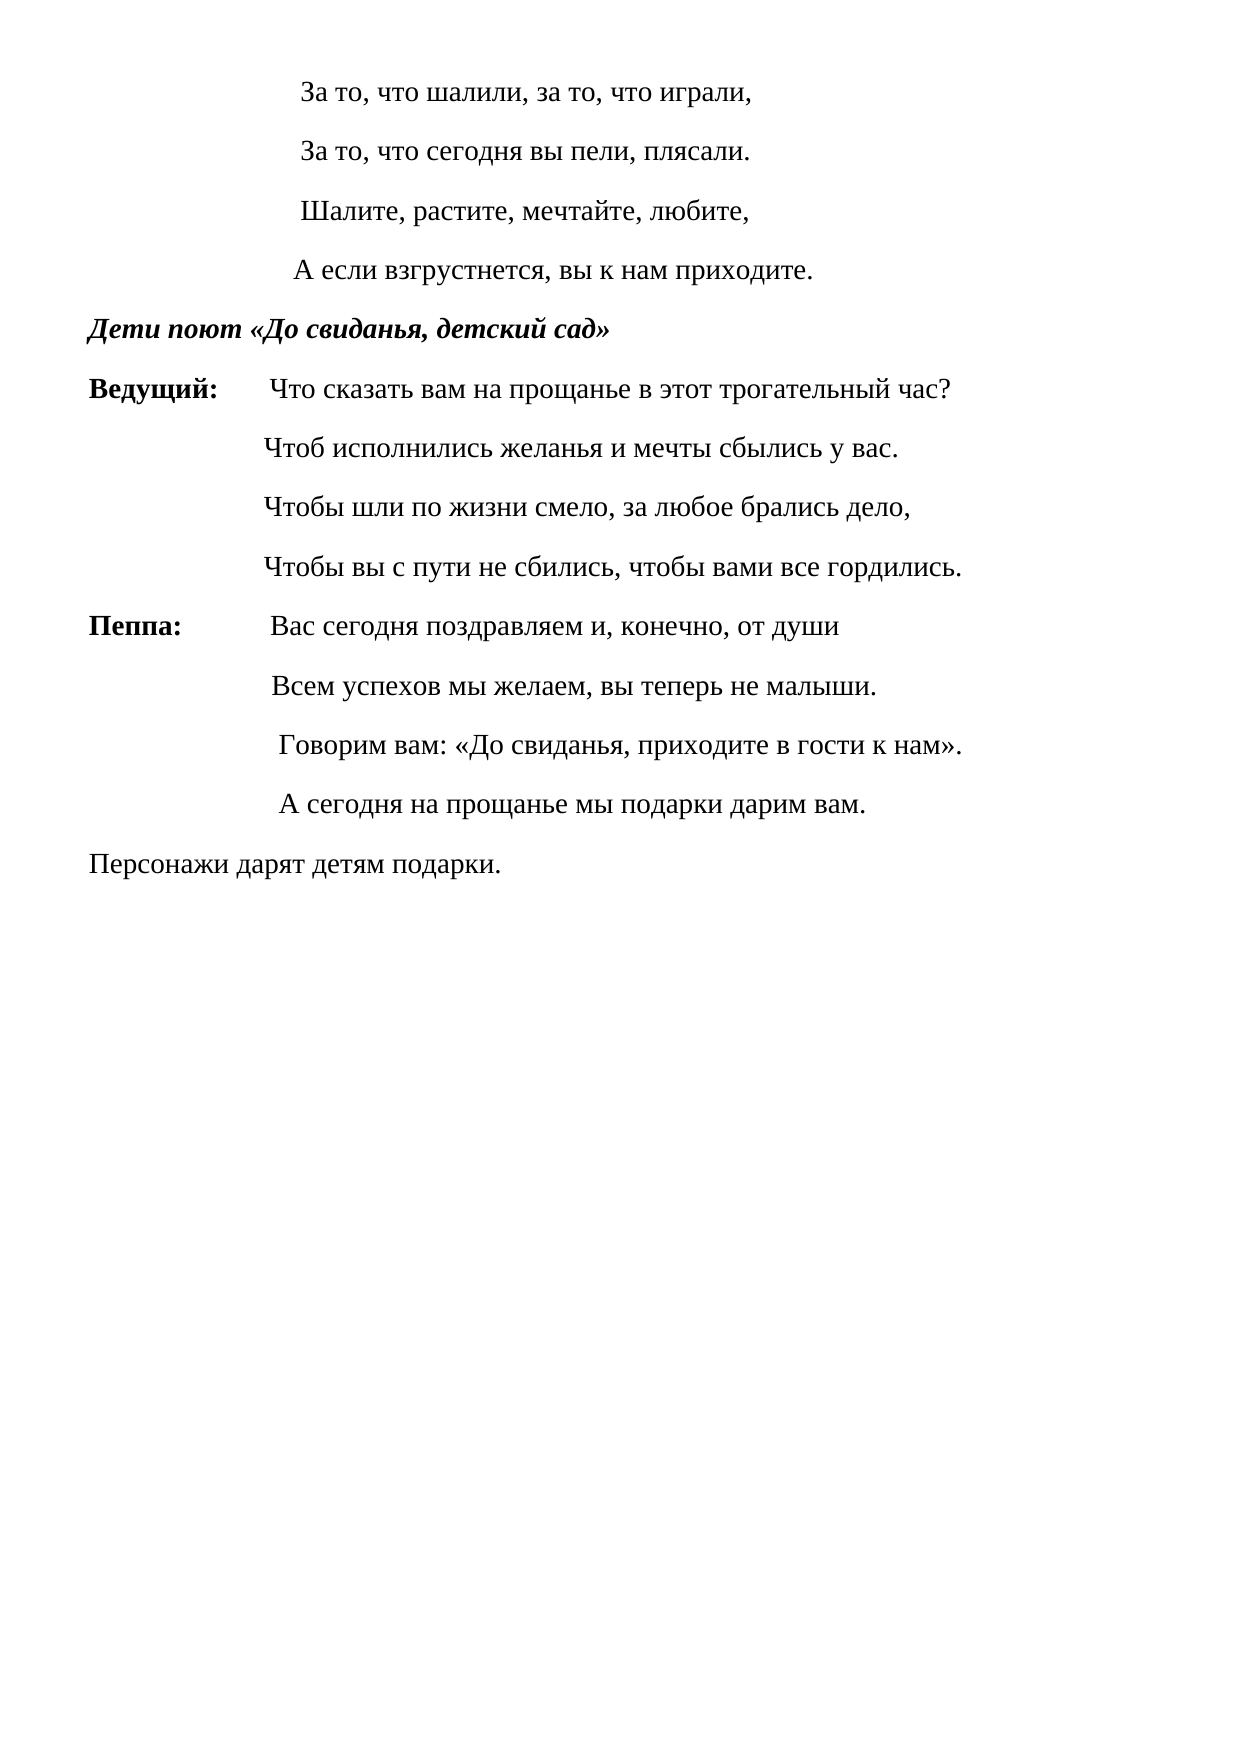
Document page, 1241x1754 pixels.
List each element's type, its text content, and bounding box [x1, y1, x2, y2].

text За то, что шалили, за то, что играли, [89, 74, 1152, 107]
text А сегодня на прощанье мы подарки дарим вам. [89, 786, 1152, 820]
text Дети поют «До свиданья, детский сад» [89, 311, 1152, 345]
text Чтобы шли по жизни смело, за любое брались дело, [89, 489, 1152, 523]
text Пеппа: Вас сегодня поздравляем и, конечно, от души [89, 608, 1152, 642]
text Ведущий: Что сказать вам на прощанье в этот трогательный час? [89, 371, 1152, 404]
text Чтоб исполнились желанья и мечты сбылись у вас. [89, 430, 1152, 464]
text Шалите, растите, мечтайте, любите, [89, 193, 1152, 226]
text Чтобы вы с пути не сбились, чтобы вами все гордились. [89, 549, 1152, 582]
text Говорим вам: «До свиданья, приходите в гости к нам». [89, 727, 1152, 761]
text Всем успехов мы желаем, вы теперь не малыши. [89, 668, 1152, 701]
text А если взгрустнется, вы к нам приходите. [89, 252, 1152, 286]
text Персонажи дарят детям подарки. [89, 846, 1152, 879]
text За то, что сегодня вы пели, плясали. [89, 133, 1152, 167]
